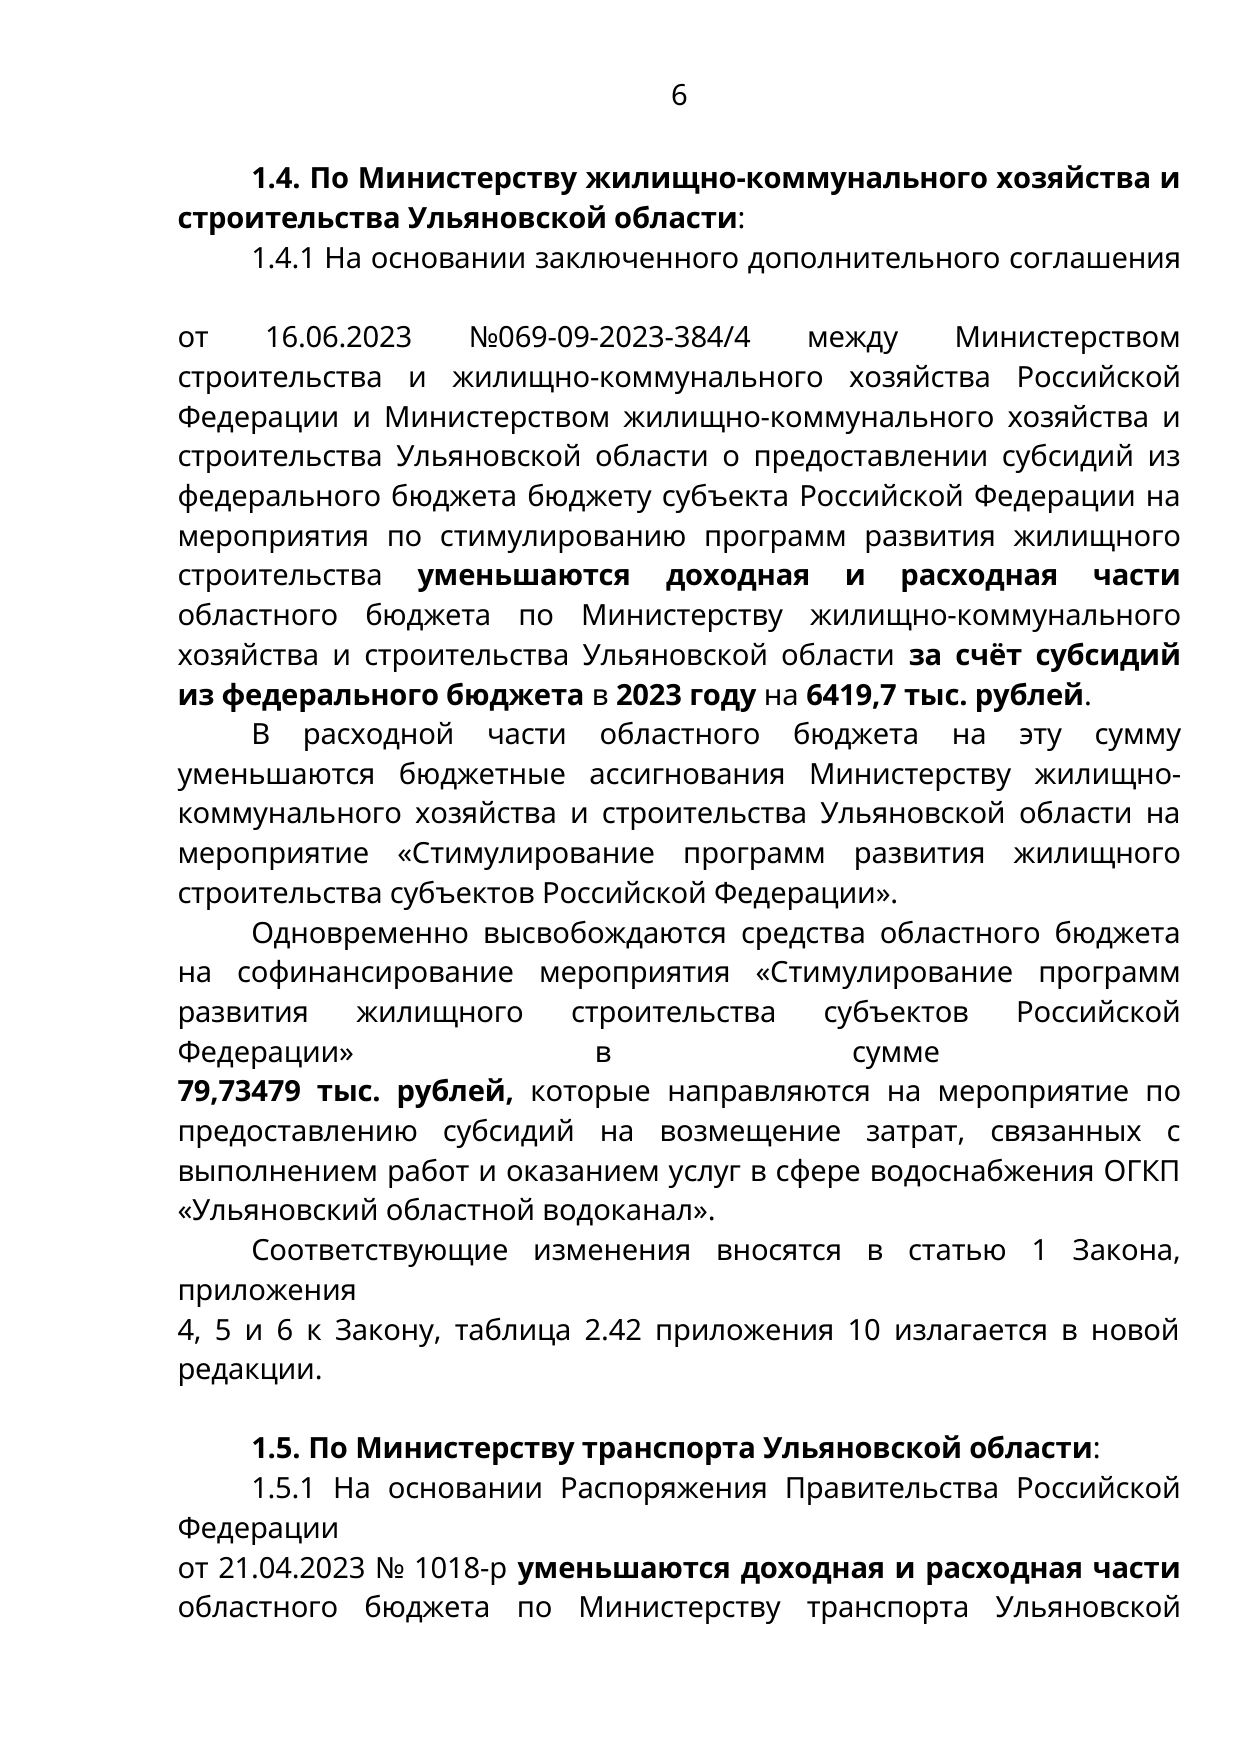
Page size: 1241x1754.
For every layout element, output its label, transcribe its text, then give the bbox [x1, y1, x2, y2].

text В расходной части областного бюджета на эту сумму уменьшаются бюджетные ассигнования Министерству жилищно-коммунального хозяйства и строительства Ульяновской области на мероприятие «Стимулирование программ развития жилищного строительства субъектов Российской Федерации». [177, 713, 1181, 912]
text Одновременно высвобождаются средства областного бюджета на софинансирование мероприятия «Стимулирование программ развития жилищного строительства субъектов Российской Федерации» в сумме 79,73479 тыс. рублей, которые направляются на мероприятие по предоставлению субсидий на возмещение затрат, связанных с выполнением работ и оказанием услуг в сфере водоснабжения ОГКП «Ульяновский областной водоканал». [177, 912, 1181, 1229]
text 1.4. По Министерству жилищно-коммунального хозяйства и строительства Ульяновской области: [177, 158, 1181, 237]
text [177, 1467, 1181, 1626]
text 1.4.1 На основании заключенного дополнительного соглашения от 16.06.2023 №069-09-2023-384/4 между Министерством строительства и жилищно-коммунального хозяйства Российской Федерации и Министерством жилищно-коммунального хозяйства и строительства Ульяновской области о предоставлении субсидий из федерального бюджета бюджету субъекта Российской Федерации на мероприятия по стимулированию программ развития жилищного строительства уменьшаются доходная и расходная части областного бюджета по Министерству жилищно-коммунального хозяйства и строительства Ульяновской области за счёт субсидий из федерального бюджета в 2023 году на 6419,7 тыс. рублей. [177, 237, 1181, 713]
text Соответствующие изменения вносятся в статью 1 Закона, приложения 4, 5 и 6 к Закону, таблица 2.42 приложения 10 излагается в новой редакции. [177, 1229, 1181, 1388]
text 1.5. По Министерству транспорта Ульяновской области: [177, 1428, 1181, 1467]
